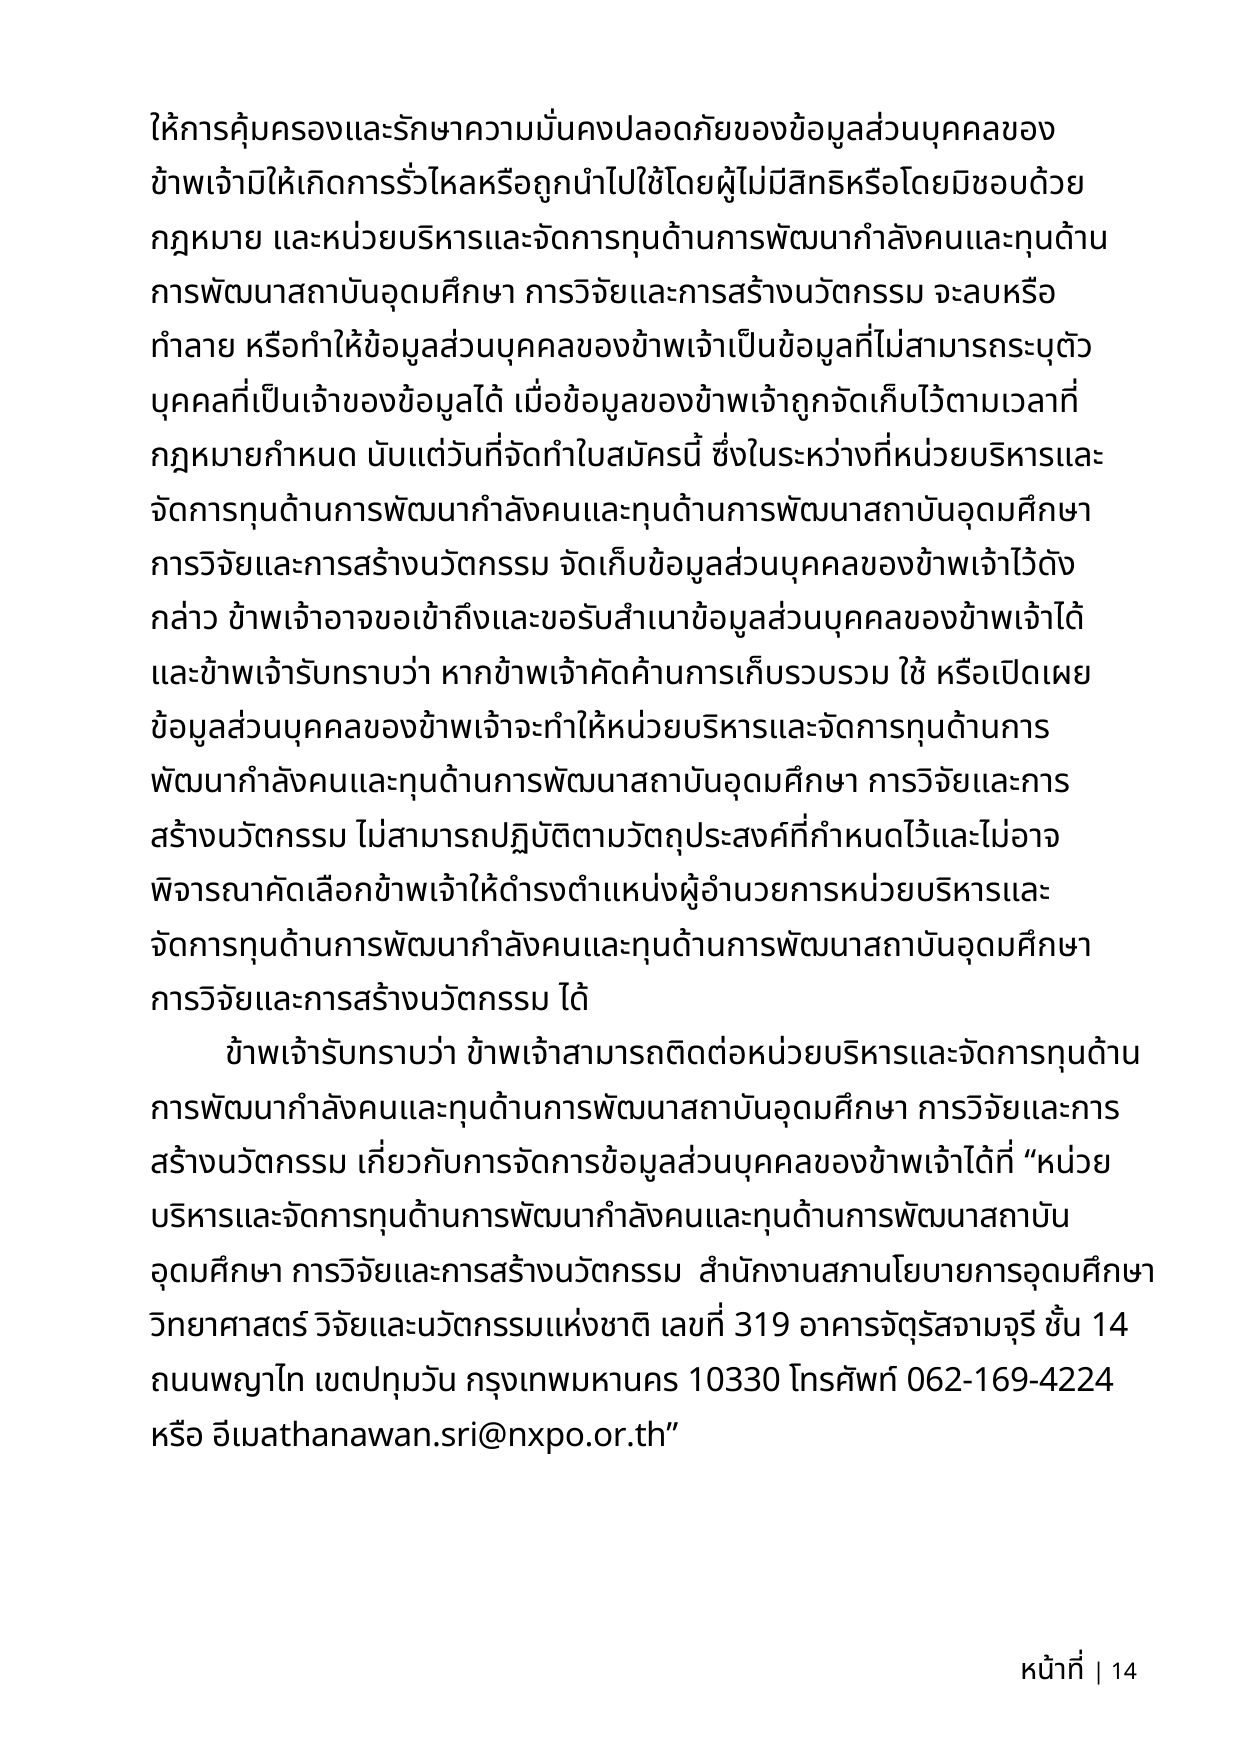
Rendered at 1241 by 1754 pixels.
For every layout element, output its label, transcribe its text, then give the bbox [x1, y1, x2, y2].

text ข้าพเจ้ารับทราบว่า ข้าพเจ้าสามารถติดต่อหน่วยบริหารและจัดการทุนด้านการพัฒนากำลังคนและทุนด้านการพัฒนาสถาบันอุดมศึกษา การวิจัยและการสร้างนวัตกรรม เกี่ยวกับการจัดการข้อมูลส่วนบุคคลของข้าพเจ้าได้ที่ “หน่วยบริหารและจัดการทุนด้านการพัฒนากำลังคนและทุนด้านการพัฒนาสถาบันอุดมศึกษา การวิจัยและการสร้างนวัตกรรม สำนักงานสภานโยบายการอุดมศึกษา วิทยาศาสตร์ วิจัยและนวัตกรรมแห่งชาติ เลขที่ 319 อาคารจัตุรัสจามจุรี ชั้น 14 ถนนพญาไท เขตปทุมวัน กรุงเทพมหานคร 10330 โทรศัพท์ 062-169-4224 หรือ อีเมลthanawan.sri@nxpo.or.th” [150, 1029, 1166, 1461]
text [150, 105, 1137, 1025]
